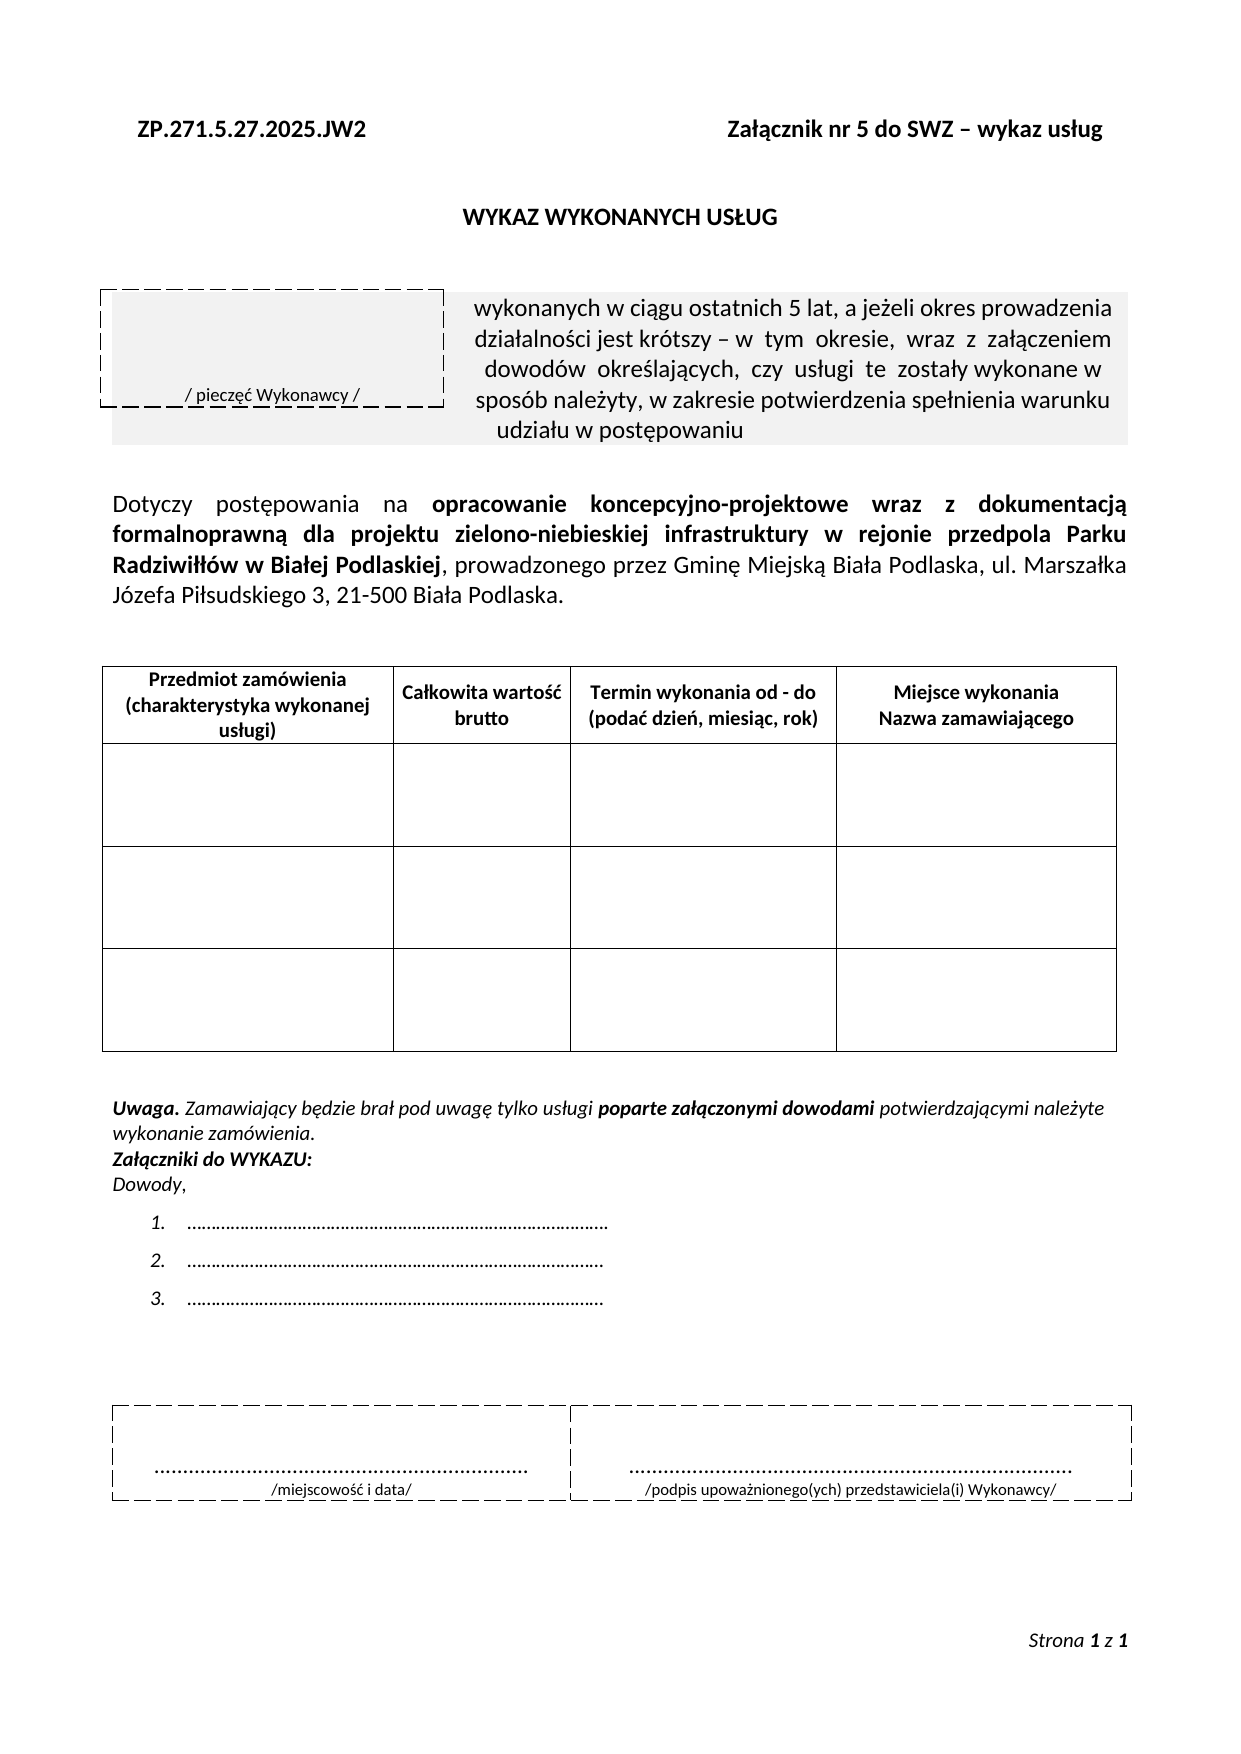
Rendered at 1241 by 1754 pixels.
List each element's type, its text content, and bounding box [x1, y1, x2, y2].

table_cell [571, 744, 836, 846]
text Dowody, [112, 1171, 1128, 1197]
text ZP.271.5.27.2025.JW2 Załącznik nr 5 do SWZ – wykaz usług [112, 113, 1128, 143]
table_header Przedmiot zamówienia (charakterystyka wykonanej usługi) [103, 667, 393, 743]
text WYKAZ WYKONANYCH USŁUG [112, 201, 1128, 231]
table_header / pieczęć Wykonawcy / [101, 289, 444, 406]
table_cell [837, 744, 1116, 846]
table_header Całkowita wartość brutto [394, 667, 570, 743]
text Dotyczy postępowania na opracowanie koncepcyjno-projektowe wraz z dokumentacją formalnoprawną dla projektu zielono-niebieskiej infrastruktury w rejonie przedpola Parku Radziwiłłów w Białej Podlaskiej, prowadzonego przez Gminę Miejską Biała Podlaska, ul. Marszałka Józefa Piłsudskiego 3, 21-500 Biała Podlaska. [112, 488, 1128, 610]
table_cell [103, 949, 393, 1051]
table_cell [103, 847, 393, 948]
list …………………………………………………………………………… [150, 1247, 1128, 1273]
table_cell [571, 949, 836, 1051]
table_header Termin wykonania od - do (podać dzień, miesiąc, rok) [571, 667, 836, 743]
table_cell [837, 847, 1116, 948]
table_cell [394, 847, 570, 948]
list …………………………………………………………………………… [150, 1285, 1128, 1311]
table_cell [571, 847, 836, 948]
list ……………………………………………………………………………. [150, 1209, 1128, 1234]
table_cell [103, 744, 393, 846]
table_header ................................................................. /miejscowość i data/ [113, 1405, 570, 1500]
text Załączniki do WYKAZU: [112, 1146, 1128, 1171]
text wykonanych w ciągu ostatnich 5 lat, a jeżeli okres prowadzenia działalności jest krótszy – w tym okresie, wraz z załączeniem dowodów określających, czy usługi te zostały wykonane w sposób należyty, w zakresie potwierdzenia spełnienia warunku udziału w postępowaniu [112, 292, 1128, 445]
table_cell [837, 949, 1116, 1051]
table_header Miejsce wykonania Nazwa zamawiającego [837, 667, 1116, 743]
text Uwaga. Zamawiający będzie brał pod uwagę tylko usługi poparte załączonymi dowodami potwierdzającymi należyte wykonanie zamówienia. [112, 1095, 1128, 1146]
table_cell [394, 744, 570, 846]
table_header ............................................................................. /podpis upoważnionego(ych) przedstawiciela(i) Wykonawcy/ [570, 1405, 1131, 1500]
table_cell [394, 949, 570, 1051]
